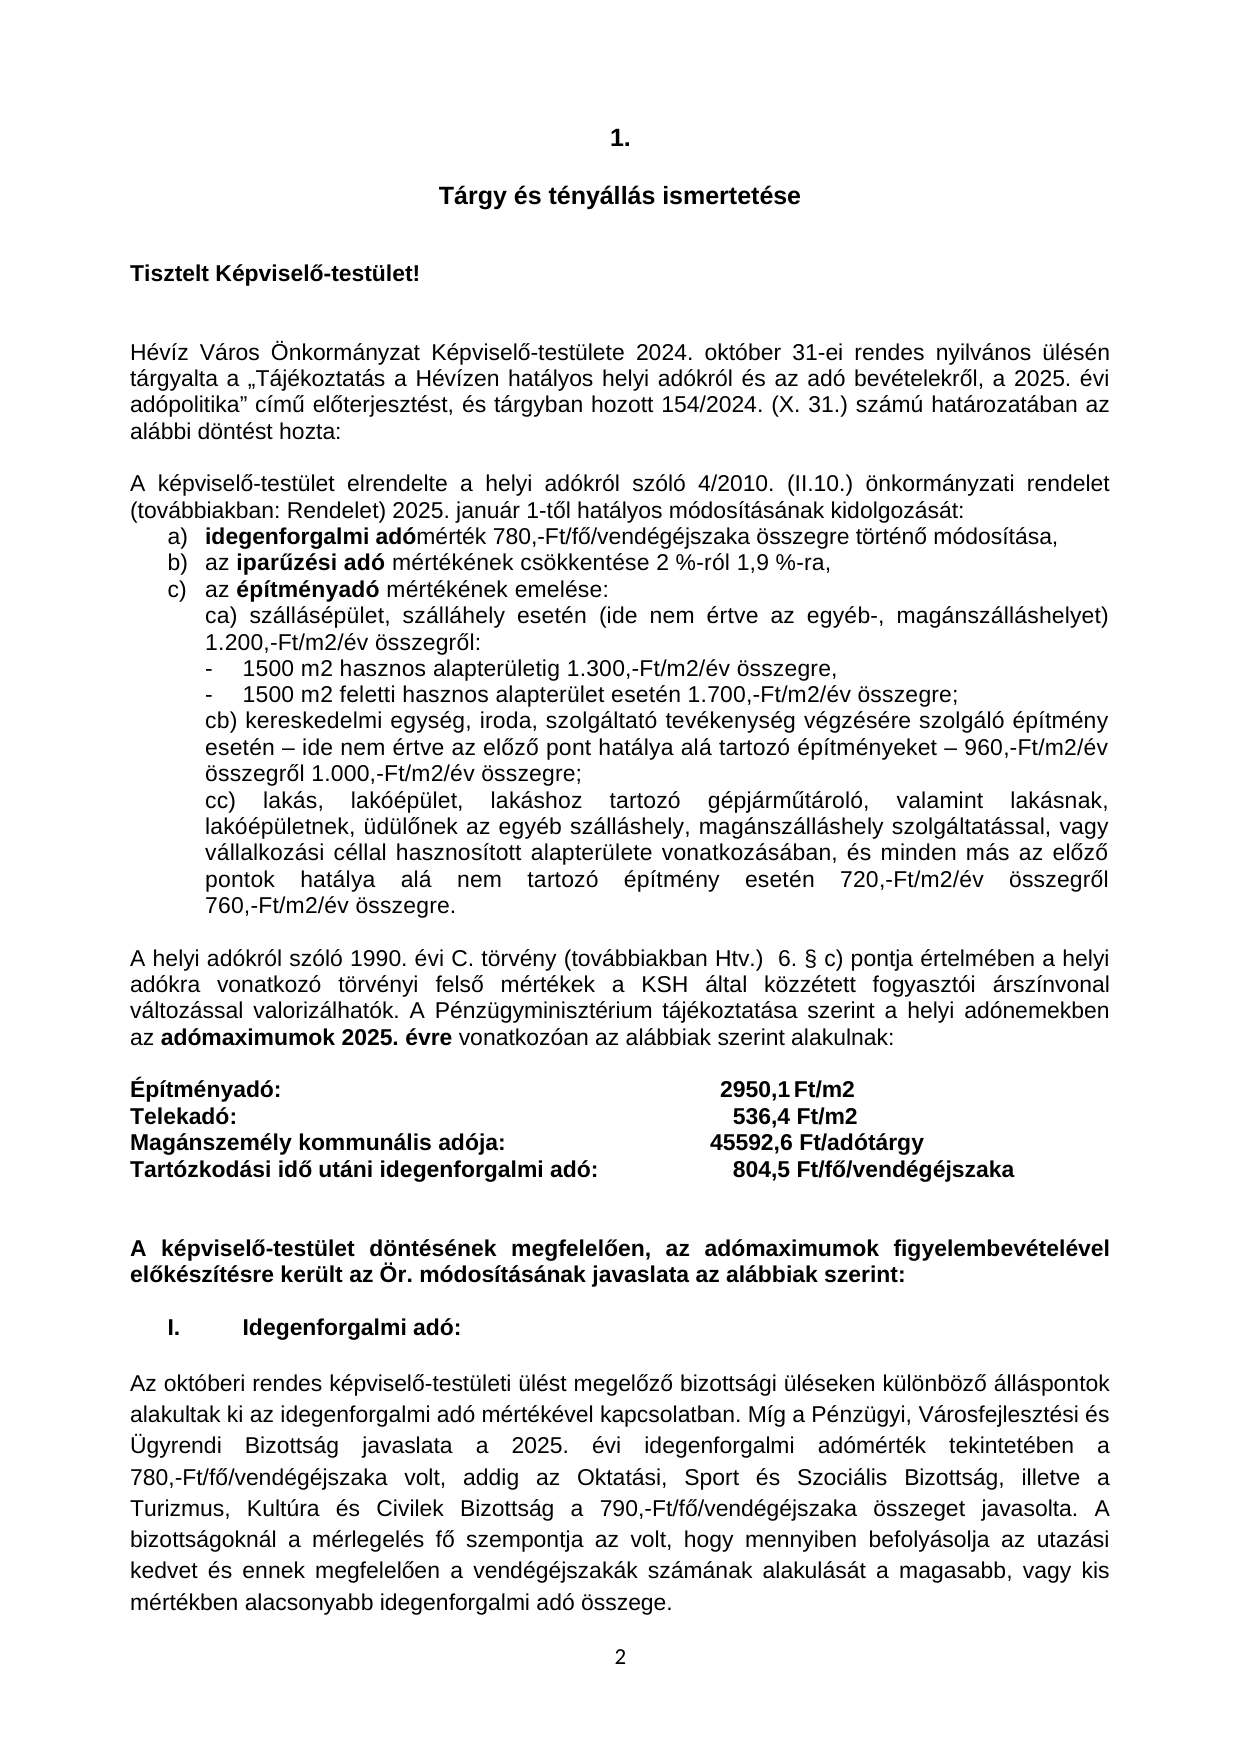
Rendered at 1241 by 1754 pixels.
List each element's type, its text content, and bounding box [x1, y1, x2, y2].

list az építményadó mértékének emelése: [167, 576, 1110, 602]
text Tartózkodási idő utáni idegenforgalmi adó: 804,5 Ft/fő/vendégéjszaka [130, 1156, 1110, 1182]
text A képviselő-testület elrendelte a helyi adókról szóló 4/2010. (II.10.) önkormányzati rendelet (továbbiakban: Rendelet) 2025. január 1-től hatályos módosításának kidolgozását: [130, 470, 1110, 523]
list 1500 m2 feletti hasznos alapterület esetén 1.700,-Ft/m2/év összegre; [205, 681, 1110, 707]
text 1. [130, 123, 1110, 152]
text Tisztelt Képviselő-testület! [130, 259, 1110, 286]
list 1500 m2 hasznos alapterületig 1.300,-Ft/m2/év összegre, [205, 655, 1110, 681]
text A képviselő-testület döntésének megfelelően, az adómaximumok figyelembevételével előkészítésre került az Ör. módosításának javaslata az alábbiak szerint: [130, 1234, 1110, 1287]
text cc) lakás, lakóépület, lakáshoz tartozó gépjárműtároló, valamint lakásnak, lakóépületnek, üdülőnek az egyéb szálláshely, magánszálláshely szolgáltatással, vagy vállalkozási céllal hasznosított alapterülete vonatkozásában, és minden más az előző pontok hatálya alá nem tartozó építmény esetén 720,-Ft/m2/év összegről 760,-Ft/m2/év összegre. [205, 787, 1110, 918]
list idegenforgalmi adómérték 780,-Ft/fő/vendégéjszaka összegre történő módosítása, [167, 523, 1110, 549]
text Tárgy és tényállás ismertetése [130, 181, 1110, 209]
text cb) kereskedelmi egység, iroda, szolgáltató tevékenység végzésére szolgáló építmény esetén – ide nem értve az előző pont hatálya alá tartozó építményeket – 960,-Ft/m2/év összegről 1.000,-Ft/m2/év összegre; [205, 707, 1110, 787]
list az iparűzési adó mértékének csökkentése 2 %-ról 1,9 %-ra, [167, 549, 1110, 576]
text Hévíz Város Önkormányzat Képviselő-testülete 2024. október 31-ei rendes nyilvános ülésén tárgyalta a „Tájékoztatás a Hévízen hatályos helyi adókról és az adó bevételekről, a 2025. évi adópolitika” című előterjesztést, és tárgyban hozott 154/2024. (X. 31.) számú határozatában az alábbi döntést hozta: [130, 338, 1110, 444]
list Idegenforgalmi adó: [167, 1314, 1110, 1340]
text Magánszemély kommunális adója: 45592,6 Ft/adótárgy [130, 1129, 1110, 1156]
text ca) szállásépület, szálláhely esetén (ide nem értve az egyéb-, magánszálláshelyet) 1.200,-Ft/m2/év összegről: [205, 602, 1110, 655]
text Az októberi rendes képviselő-testületi ülést megelőző bizottsági üléseken különböző álláspontok alakultak ki az idegenforgalmi adó mértékével kapcsolatban. Míg a Pénzügyi, Városfejlesztési és Ügyrendi Bizottság javaslata a 2025. évi idegenforgalmi adómérték tekintetében a 780,-Ft/fő/vendégéjszaka volt, addig az Oktatási, Sport és Szociális Bizottság, illetve a Turizmus, Kultúra és Civilek Bizottság a 790,-Ft/fő/vendégéjszaka összeget javasolta. A bizottságoknál a mérlegelés fő szempontja az volt, hogy mennyiben befolyásolja az utazási kedvet és ennek megfelelően a vendégéjszakák számának alakulását a magasabb, vagy kis mértékben alacsonyabb idegenforgalmi adó összege. [130, 1366, 1110, 1616]
text Telekadó: 536,4 Ft/m2 [130, 1103, 1110, 1129]
text A helyi adókról szóló 1990. évi C. törvény (továbbiakban Htv.) 6. § c) pontja értelmében a helyi adókra vonatkozó törvényi felső mértékek a KSH által közzétett fogyasztói árszínvonal változással valorizálhatók. A Pénzügyminisztérium tájékoztatása szerint a helyi adónemekben az adómaximumok 2025. évre vonatkozóan az alábbiak szerint alakulnak: [130, 945, 1110, 1050]
text Építményadó: 2950,1 Ft/m2 [130, 1076, 1110, 1103]
